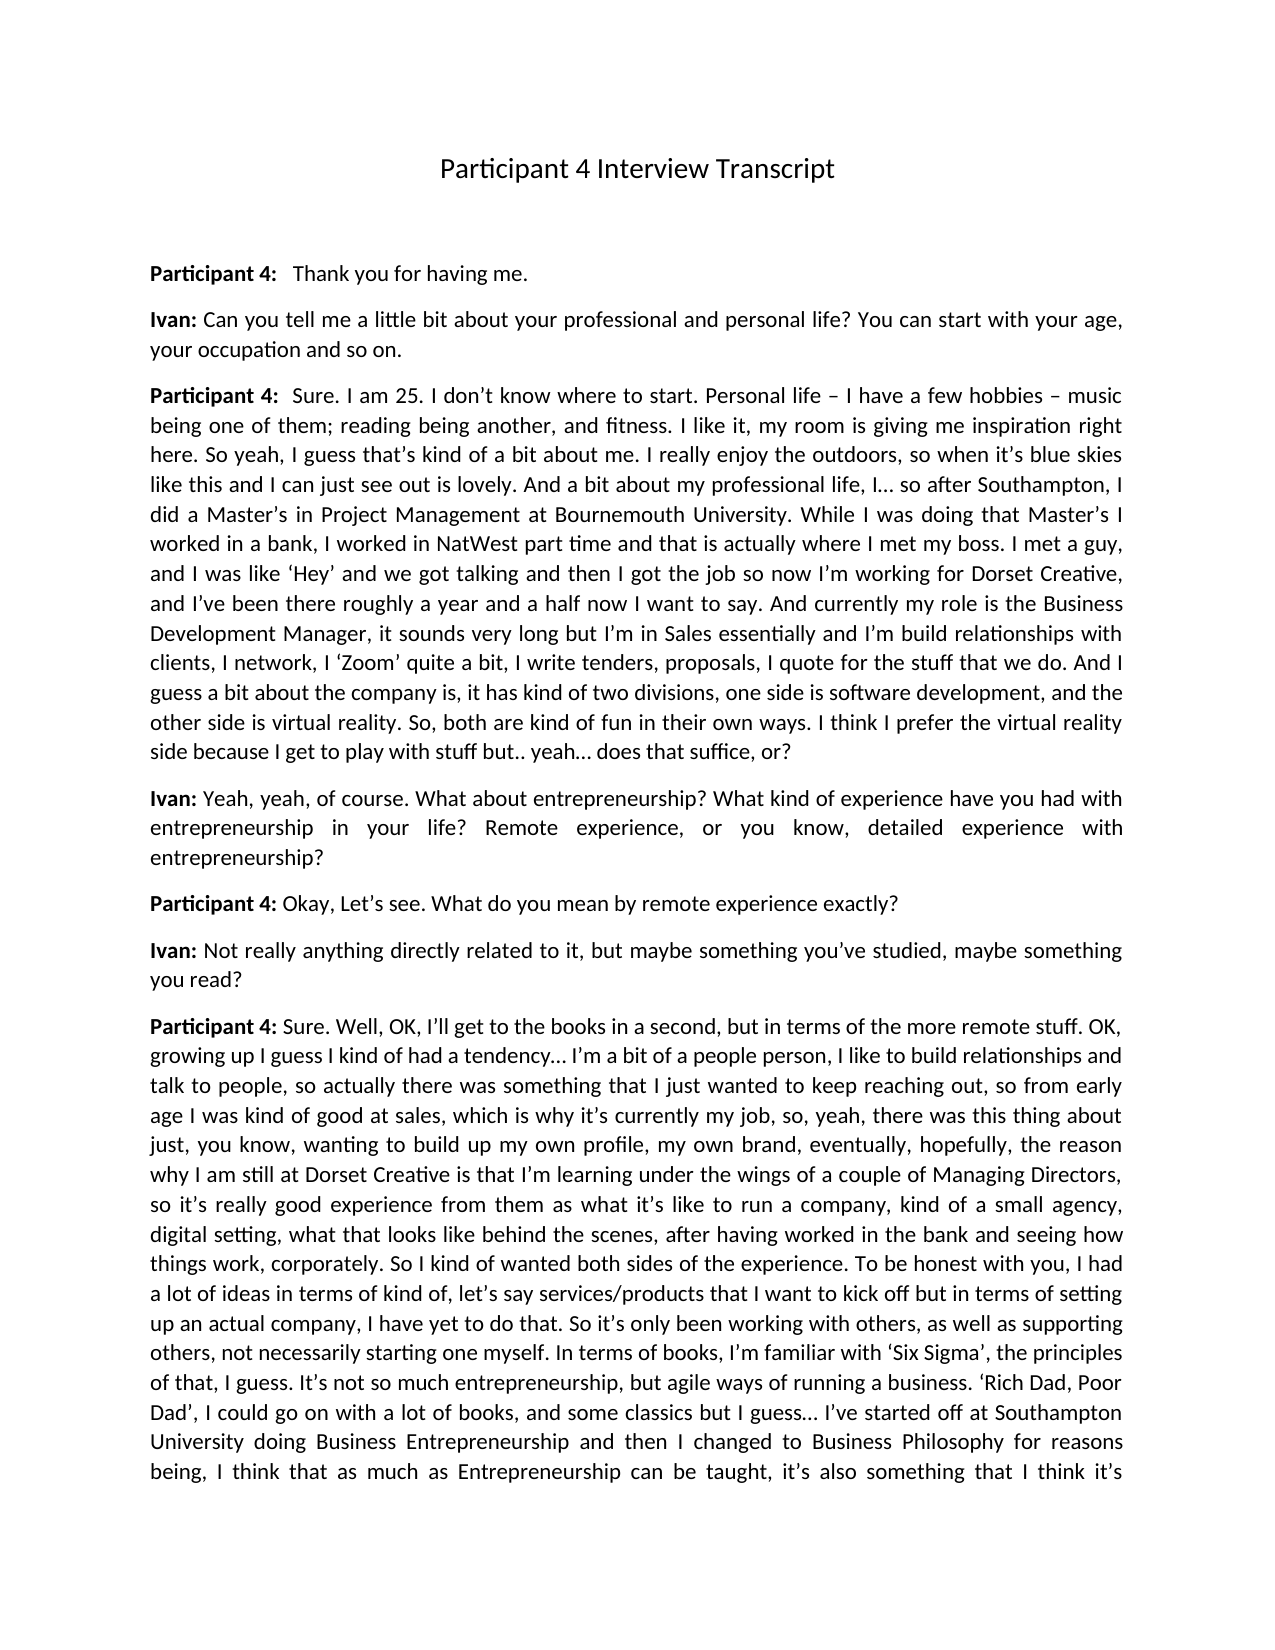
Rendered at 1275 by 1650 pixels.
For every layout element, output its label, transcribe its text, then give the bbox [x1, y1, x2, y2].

text Participant 4 Interview Transcript [150, 150, 1125, 186]
text Participant 4: Thank you for having me. [150, 259, 1125, 287]
text Participant 4: Okay, Let’s see. What do you mean by remote experience exactly? [150, 889, 1125, 917]
text Ivan: Yeah, yeah, of course. What about entrepreneurship? What kind of experience have you had with entrepreneurship in your life? Remote experience, or you know, detailed experience with entrepreneurship? [150, 784, 1125, 871]
text Participant 4: Sure. I am 25. I don’t know where to start. Personal life – I have a few hobbies – music being one of them; reading being another, and fitness. I like it, my room is giving me inspiration right here. So yeah, I guess that’s kind of a bit about me. I really enjoy the outdoors, so when it’s blue skies like this and I can just see out is lovely. And a bit about my professional life, I… so after Southampton, I did a Master’s in Project Management at Bournemouth University. While I was doing that Master’s I worked in a bank, I worked in NatWest part time and that is actually where I met my boss. I met a guy, and I was like ‘Hey’ and we got talking and then I got the job so now I’m working for Dorset Creative, and I’ve been there roughly a year and a half now I want to say. And currently my role is the Business Development Manager, it sounds very long but I’m in Sales essentially and I’m build relationships with clients, I network, I ‘Zoom’ quite a bit, I write tenders, proposals, I quote for the stuff that we do. And I guess a bit about the company is, it has kind of two divisions, one side is software development, and the other side is virtual reality. So, both are kind of fun in their own ways. I think I prefer the virtual reality side because I get to play with stuff but.. yeah… does that suffice, or? [150, 381, 1125, 765]
text Ivan: Can you tell me a little bit about your professional and personal life? You can start with your age, your occupation and so on. [150, 305, 1125, 363]
text Ivan: Not really anything directly related to it, but maybe something you’ve studied, maybe something you read? [150, 936, 1125, 993]
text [150, 1012, 1125, 1485]
